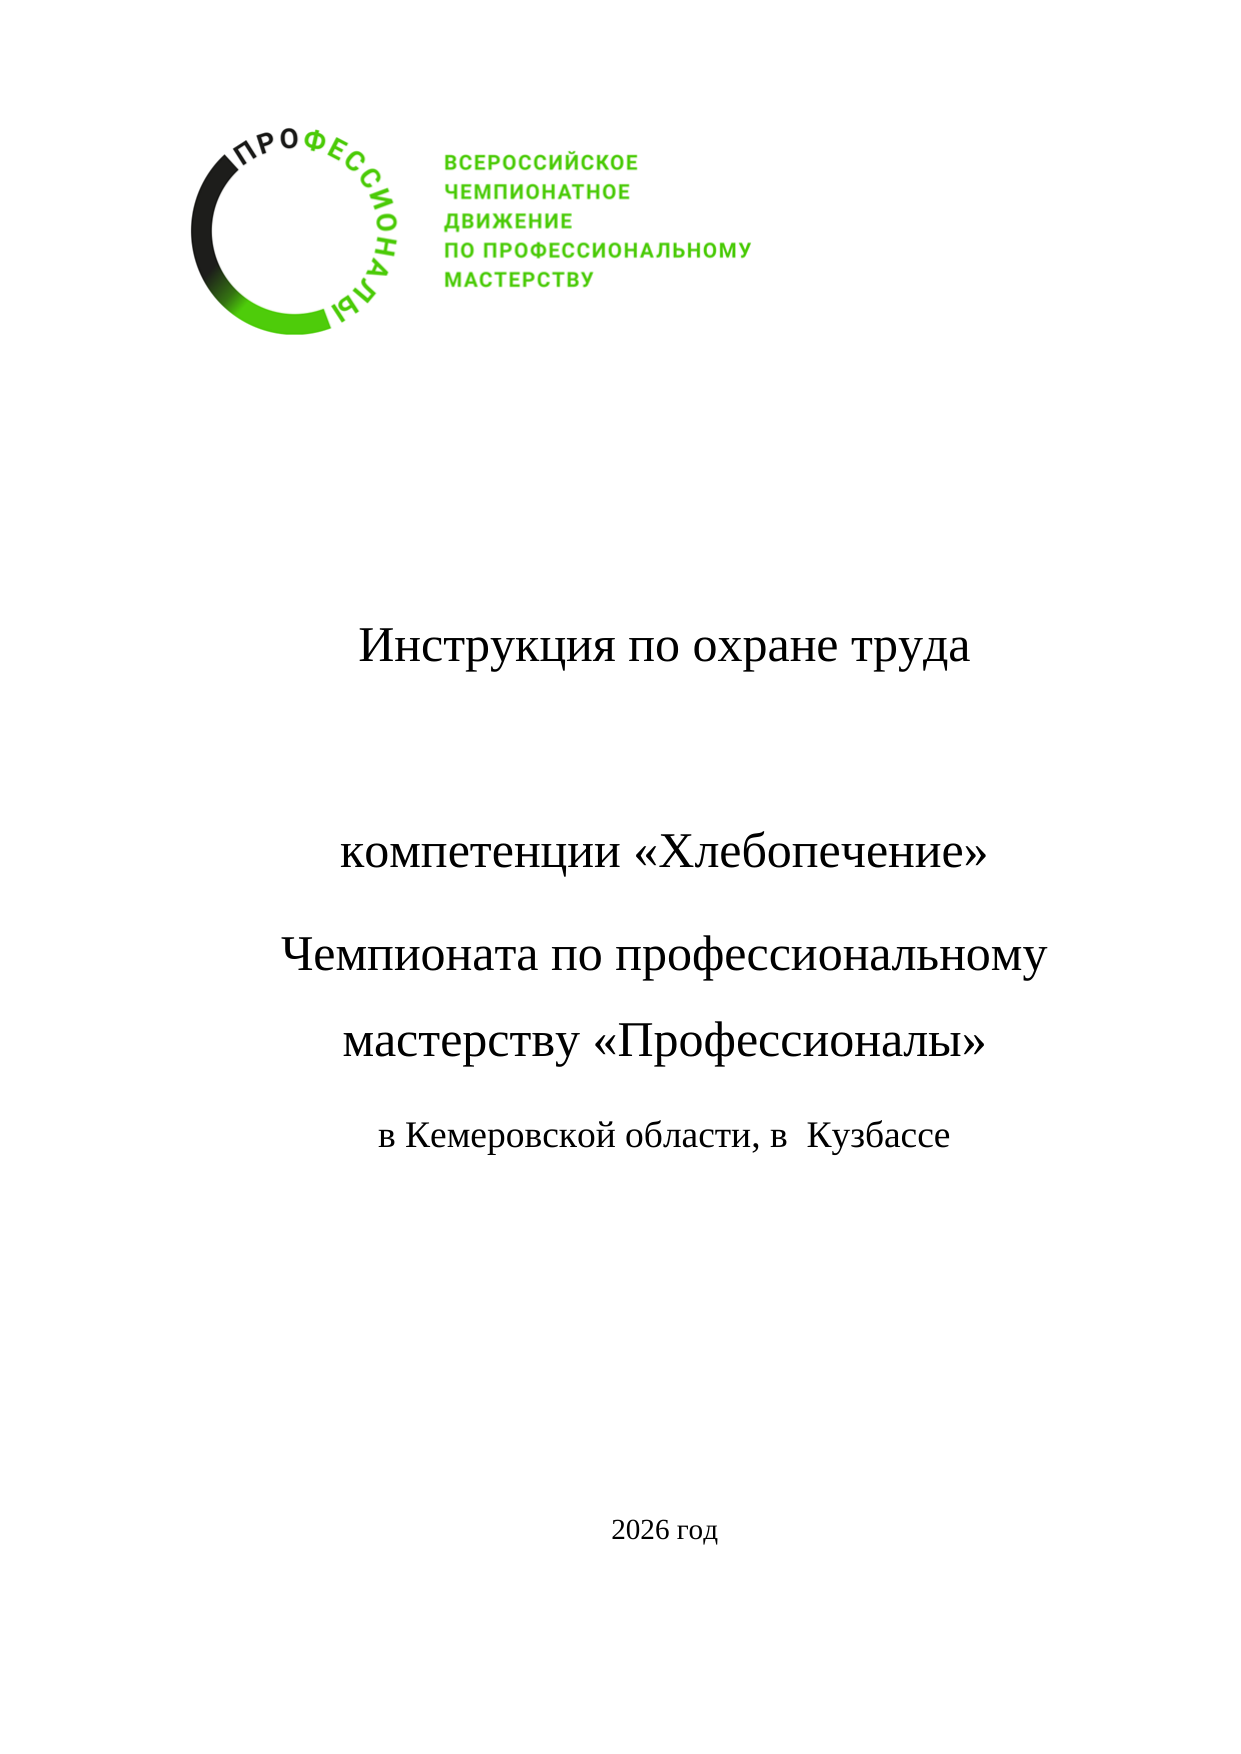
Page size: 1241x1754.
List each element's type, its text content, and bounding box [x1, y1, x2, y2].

picture [177, 118, 761, 344]
text Инструкция по охране труда [177, 615, 1152, 672]
text 2026 год [177, 1512, 1152, 1546]
text Чемпионата по профессиональному мастерству «Профессионалы» [177, 923, 1152, 1067]
text компетенции «Хлебопечение» [177, 821, 1152, 878]
text в Кемеровской области, в Кузбассе [177, 1113, 1152, 1156]
